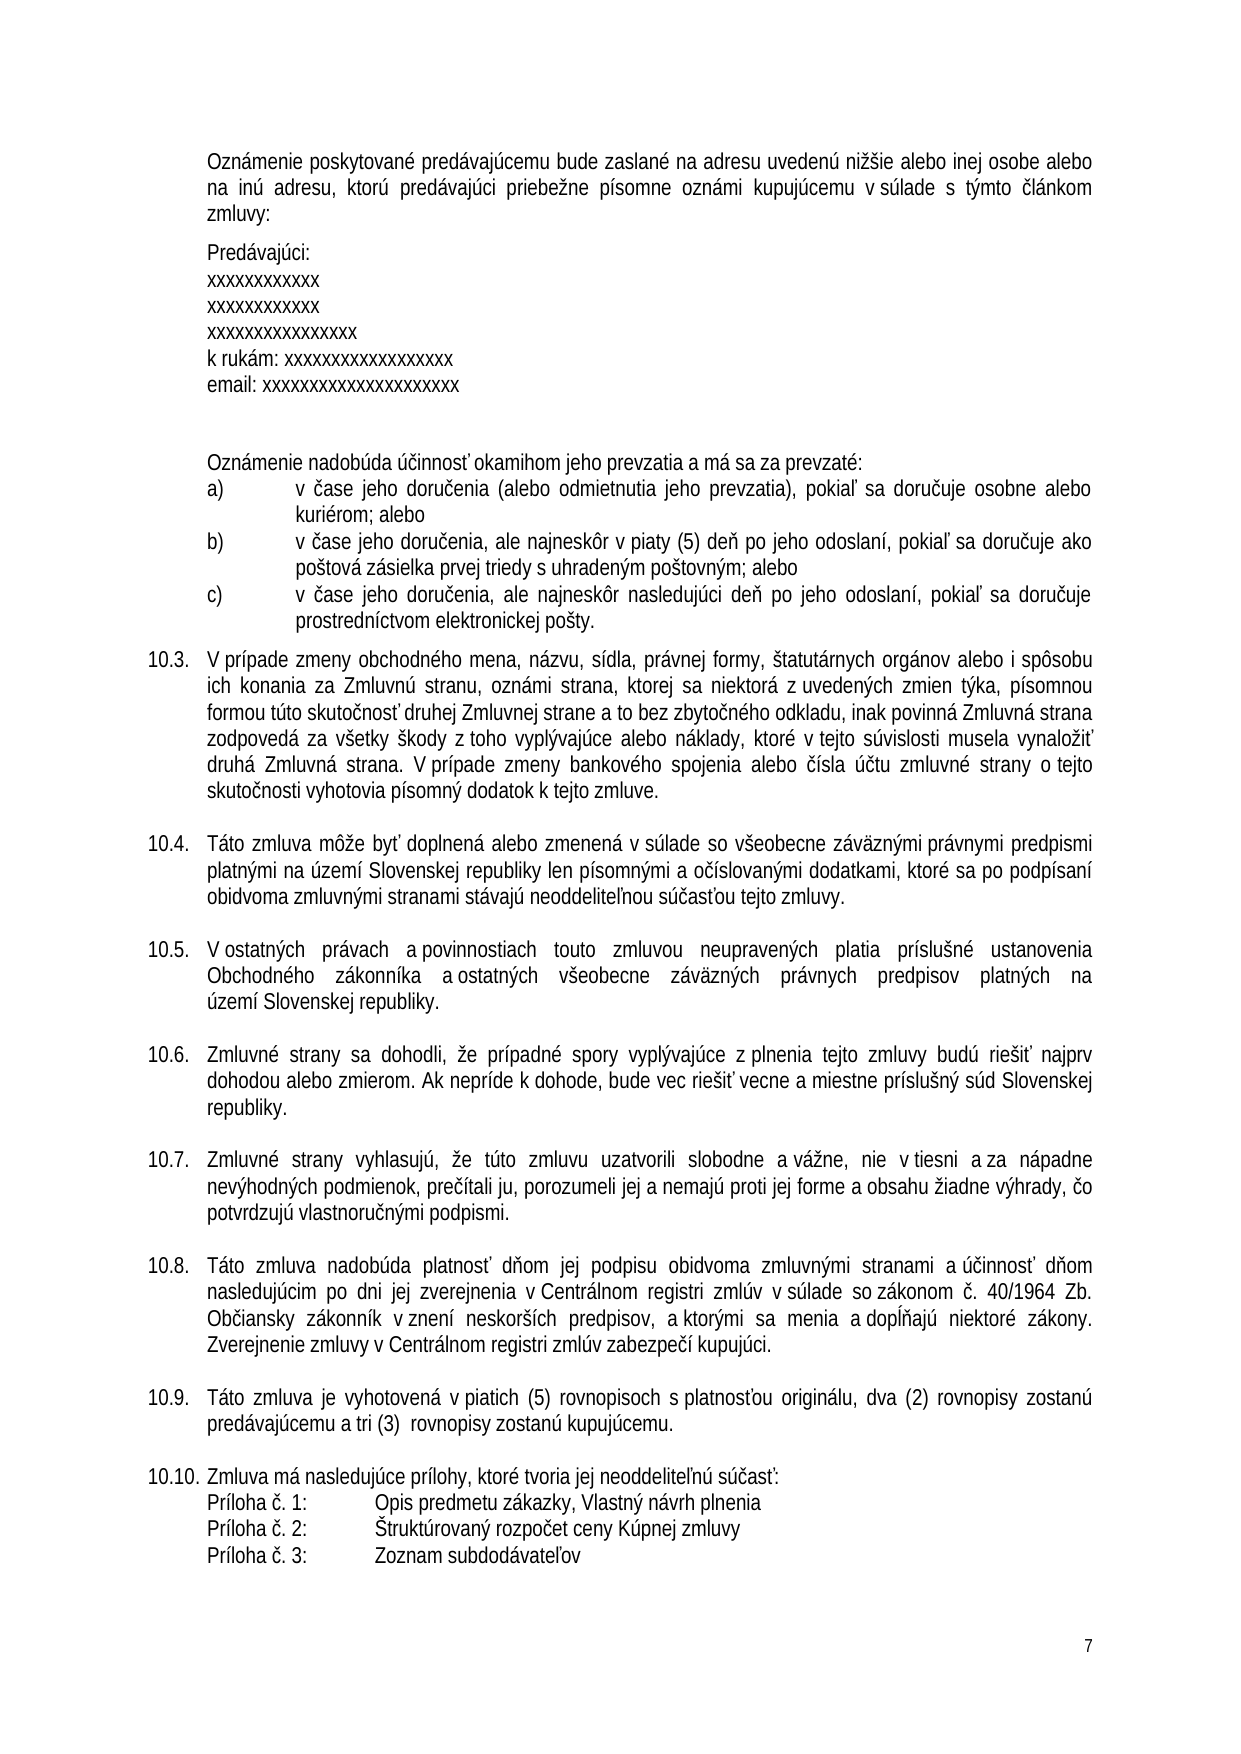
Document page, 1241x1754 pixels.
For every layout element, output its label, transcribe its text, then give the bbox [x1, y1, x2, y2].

list Predávajúci: [162, 239, 1092, 266]
list Príloha č. 2: Štruktúrovaný rozpočet ceny Kúpnej zmluvy [207, 1515, 1092, 1542]
text xxxxxxxxxxxx [162, 292, 1092, 318]
list v čase jeho doručenia (alebo odmietnutia jeho prevzatia), pokiaľ sa doručuje osobne alebo kuriérom; alebo [207, 475, 1092, 528]
list v čase jeho doručenia, ale najneskôr nasledujúci deň po jeho odoslaní, pokiaľ sa doručuje prostredníctvom elektronickej pošty. [207, 581, 1092, 633]
list V prípade zmeny obchodného mena, názvu, sídla, právnej formy, štatutárnych orgánov alebo i spôsobu ich konania za Zmluvnú stranu, oznámi strana, ktorej sa niektorá z uvedených zmien týka, písomnou formou túto skutočnosť druhej Zmluvnej strane a to bez zbytočného odkladu, inak povinná Zmluvná strana zodpovedá za všetky škody z toho vyplývajúce alebo náklady, ktoré v tejto súvislosti musela vynaložiť druhá Zmluvná strana. V prípade zmeny bankového spojenia alebo čísla účtu zmluvné strany o tejto skutočnosti vyhotovia písomný dodatok k tejto zmluve. [148, 646, 1092, 804]
list Príloha č. 1: Opis predmetu zákazky, Vlastný návrh plnenia [207, 1489, 1092, 1515]
list Oznámenie nadobúda účinnosť okamihom jeho prevzatia a má sa za prevzaté: [207, 449, 1092, 475]
list Zmluvné strany vyhlasujú, že túto zmluvu uzatvorili slobodne a vážne, nie v tiesni a za nápadne nevýhodných podmienok, prečítali ju, porozumeli jej a nemajú proti jej forme a obsahu žiadne výhrady, čo potvrdzujú vlastnoručnými podpismi. [148, 1146, 1092, 1226]
list Zmluva má nasledujúce prílohy, ktoré tvoria jej neoddeliteľnú súčasť: [148, 1463, 1092, 1489]
text xxxxxxxxxxxxxxxx [162, 318, 1092, 345]
list Táto zmluva nadobúda platnosť dňom jej podpisu obidvoma zmluvnými stranami a účinnosť dňom nasledujúcim po dni jej zverejnenia v Centrálnom registri zmlúv v súlade so zákonom č. 40/1964 Zb. Občiansky zákonník v znení neskorších predpisov, a ktorými sa menia a dopĺňajú niektoré zákony. Zverejnenie zmluvy v Centrálnom registri zmlúv zabezpečí kupujúci. [148, 1252, 1092, 1357]
text Oznámenie poskytované predávajúcemu bude zaslané na adresu uvedenú nižšie alebo inej osobe alebo na inú adresu, ktorú predávajúci priebežne písomne oznámi kupujúcemu v súlade s týmto článkom zmluvy: [207, 148, 1092, 227]
list Táto zmluva je vyhotovená v piatich (5) rovnopisoch s platnosťou originálu, dva (2) rovnopisy zostanú predávajúcemu a tri (3) rovnopisy zostanú kupujúcemu. [148, 1384, 1092, 1436]
list v čase jeho doručenia, ale najneskôr v piaty (5) deň po jeho odoslaní, pokiaľ sa doručuje ako poštová zásielka prvej triedy s uhradeným poštovným; alebo [207, 528, 1092, 581]
text email: xxxxxxxxxxxxxxxxxxxxx [148, 371, 1092, 397]
list xxxxxxxxxxxx [162, 266, 1092, 292]
list Príloha č. 3: Zoznam subdodávateľov [207, 1542, 1092, 1568]
list V ostatných právach a povinnostiach touto zmluvou neupravených platia príslušné ustanovenia Obchodného zákonníka a ostatných všeobecne záväzných právnych predpisov platných na území Slovenskej republiky. [148, 936, 1092, 1015]
list Táto zmluva môže byť doplnená alebo zmenená v súlade so všeobecne záväznými právnymi predpismi platnými na území Slovenskej republiky len písomnými a očíslovanými dodatkami, ktoré sa po podpísaní obidvoma zmluvnými stranami stávajú neoddeliteľnou súčasťou tejto zmluvy. [148, 830, 1092, 909]
list Zmluvné strany sa dohodli, že prípadné spory vyplývajúce z plnenia tejto zmluvy budú riešiť najprv dohodou alebo zmierom. Ak nepríde k dohode, bude vec riešiť vecne a miestne príslušný súd Slovenskej republiky. [148, 1041, 1092, 1120]
text k rukám: xxxxxxxxxxxxxxxxxx [162, 345, 1092, 371]
